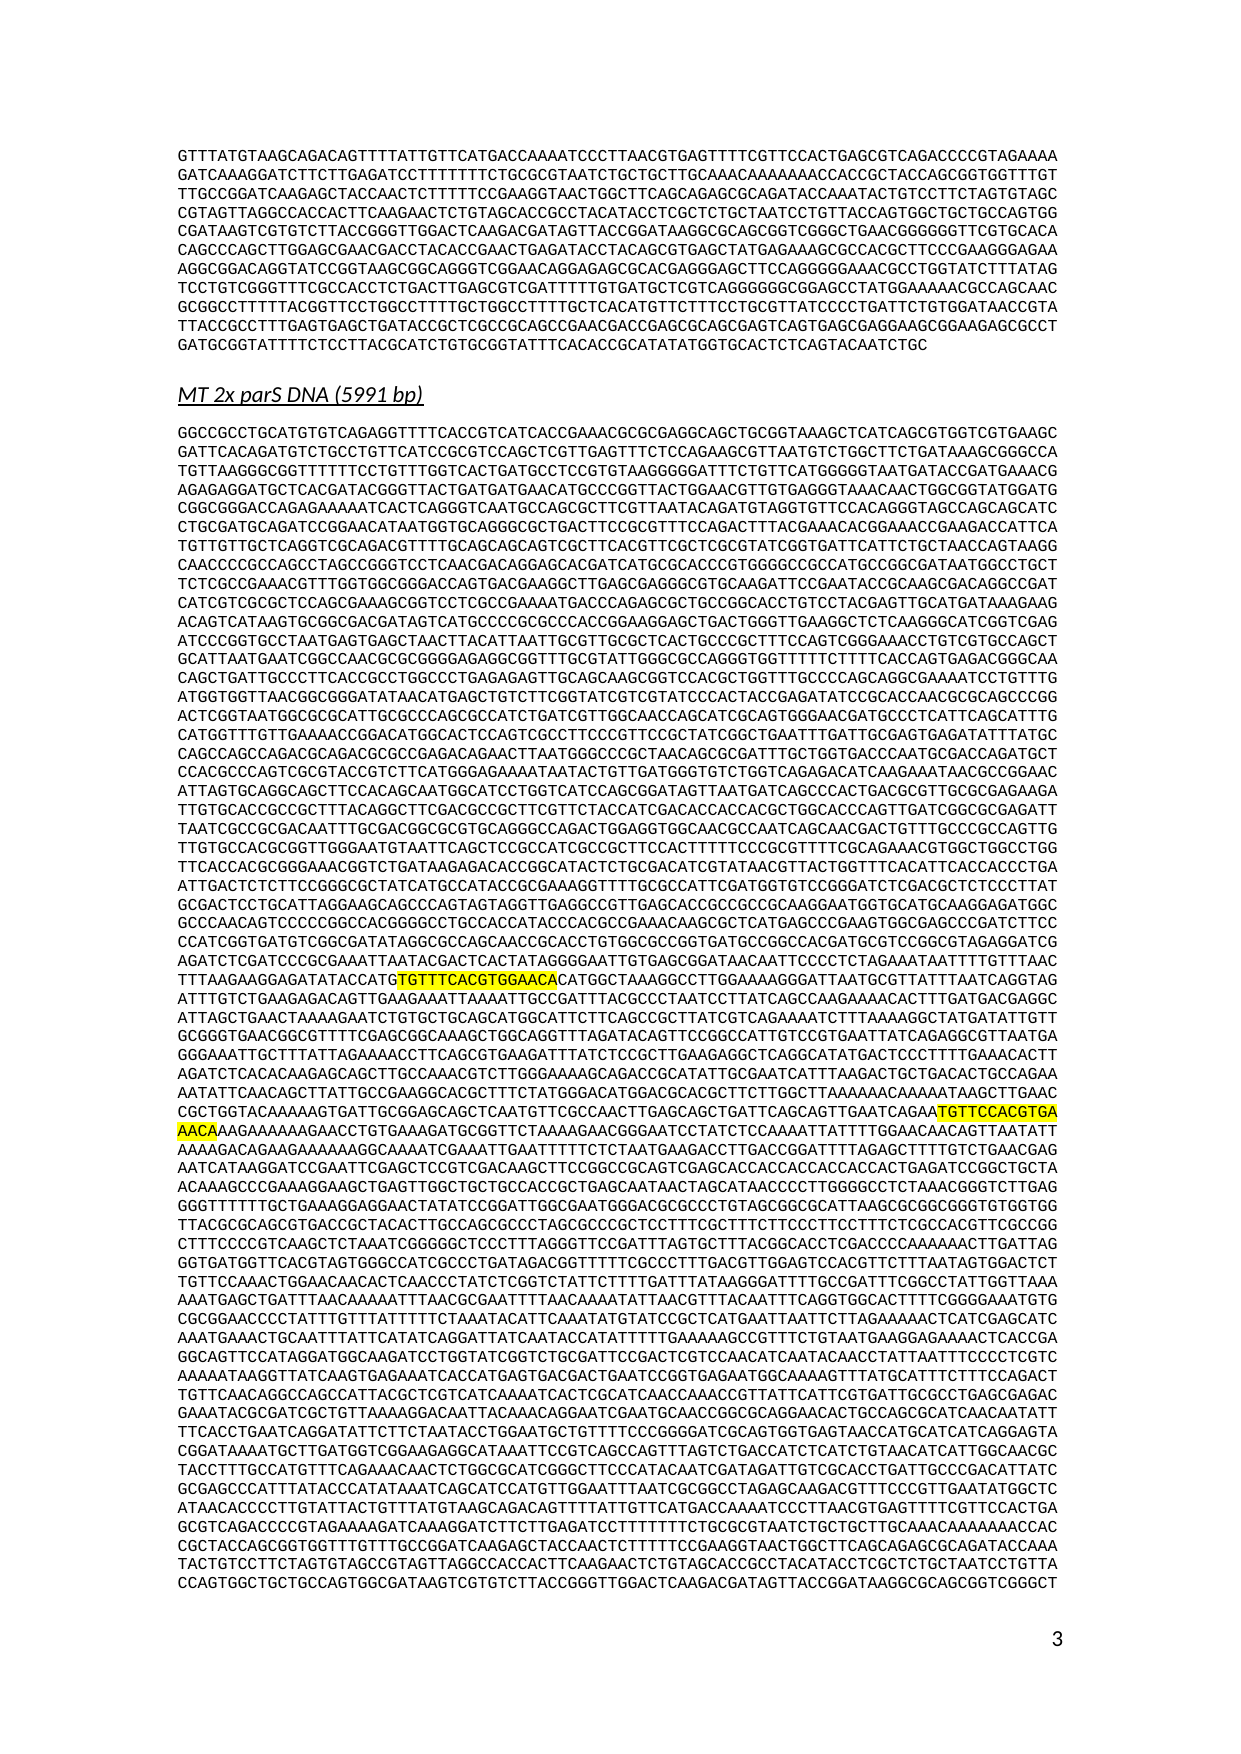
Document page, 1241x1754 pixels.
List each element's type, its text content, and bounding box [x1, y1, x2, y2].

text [177, 148, 1063, 355]
text MT 2x parS DNA (5991 bp) [177, 380, 1063, 408]
